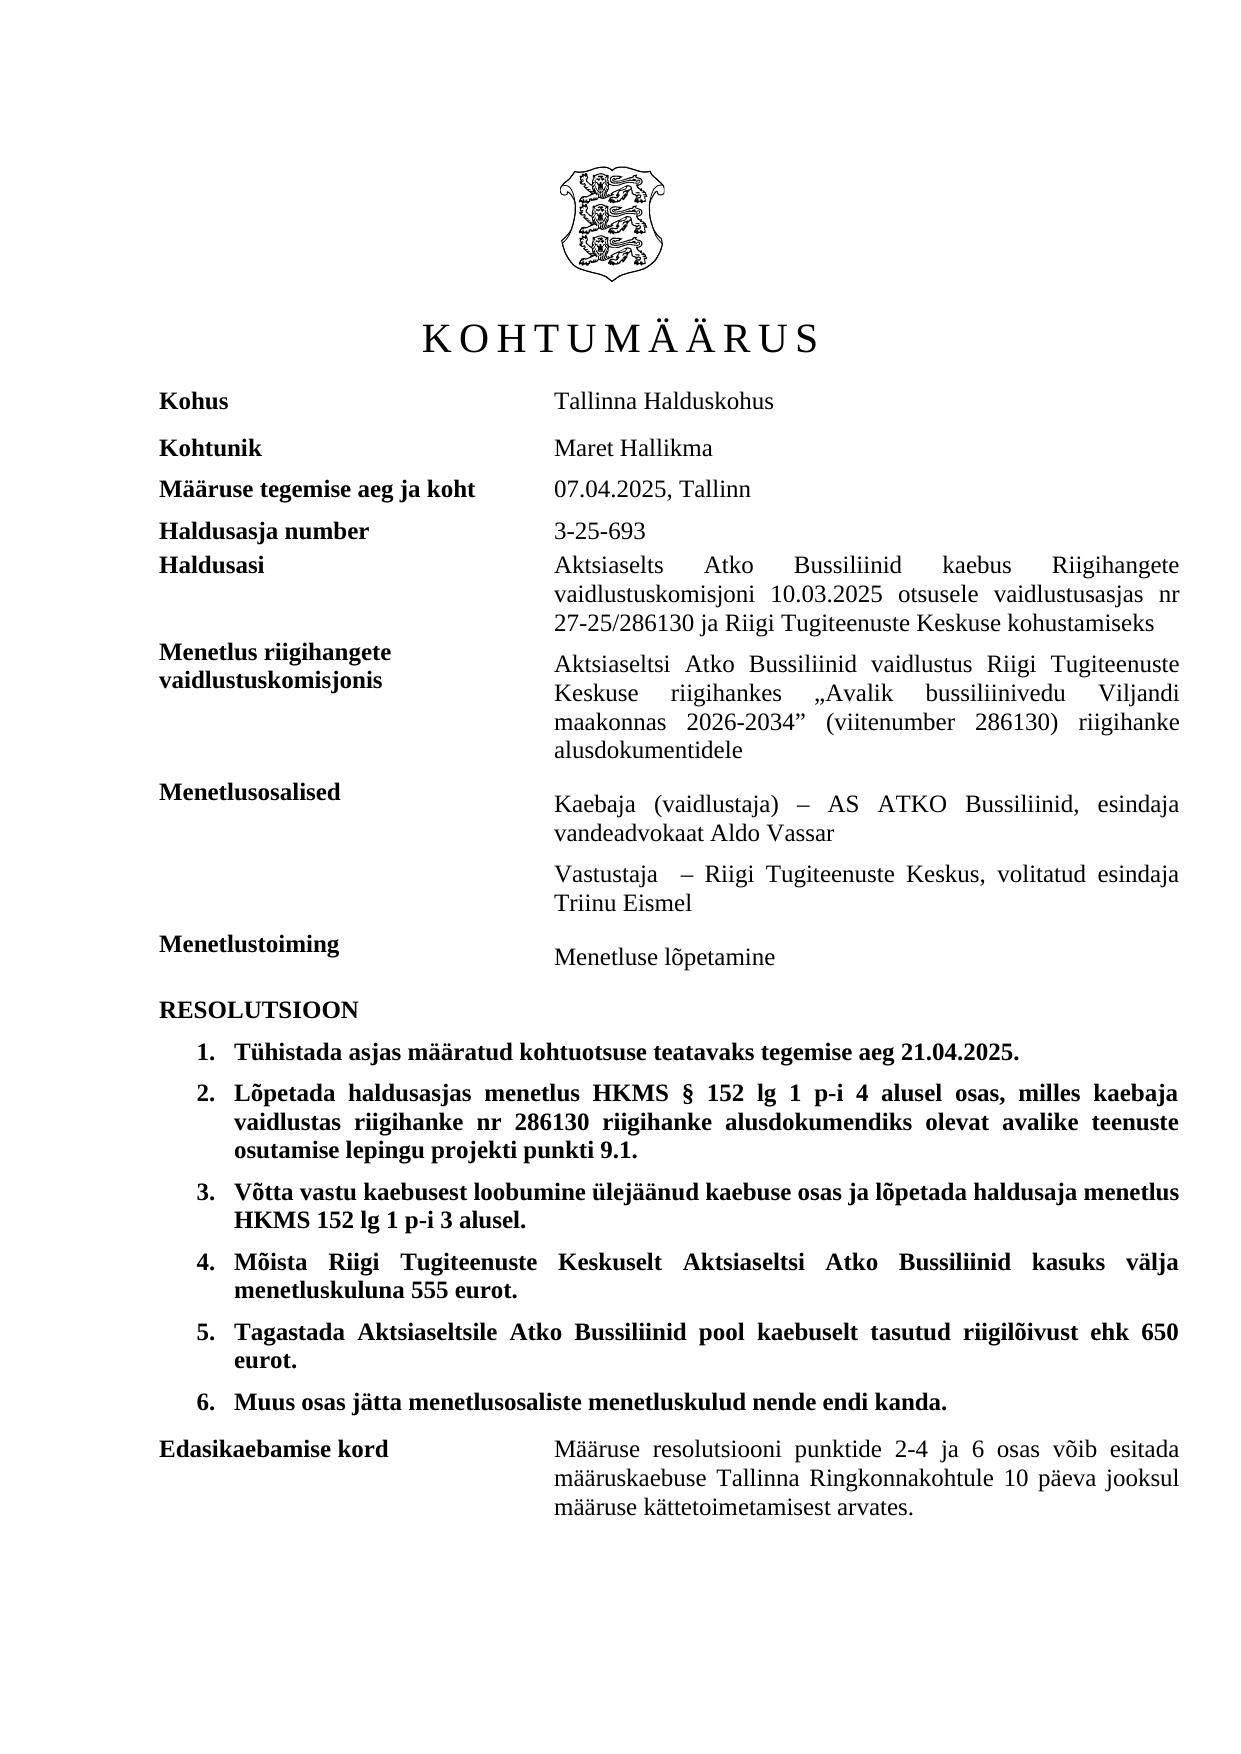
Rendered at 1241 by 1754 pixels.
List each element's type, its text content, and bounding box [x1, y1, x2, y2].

table_cell Maret Hallikma [543, 433, 1191, 474]
table_cell Menetluse lõpetamine [543, 929, 1191, 983]
table_cell 3-25-693 [543, 516, 1191, 551]
table_cell Menetlus riigihangete vaidlustuskomisjonis [148, 637, 543, 777]
table_cell Aktsiaseltsi Atko Bussiliinid vaidlustus Riigi Tugiteenuste Keskuse riigihankes „Avalik bussiliinivedu Viljandi maakonnas 2026-2034” (viitenumber 286130) riigihanke alusdokumentidele [543, 637, 1191, 777]
table_cell RESOLUTSIOON Tühistada asjas määratud kohtuotsuse teatavaks tegemise aeg 21.04.2025. Lõpetada haldusasjas menetlus HKMS § 152 lg 1 p-i 4 alusel osas, milles kaebaja vaidlustas riigihanke nr 286130 riigihanke alusdokumendiks olevat avalike teenuste osutamise lepingu projekti punkti 9.1. Võtta vastu kaebusest loobumine ülejäänud kaebuse osas ja lõpetada haldusaja menetlus HKMS 152 lg 1 p-i 3 alusel. Mõista Riigi Tugiteenuste Keskuselt Aktsiaseltsi Atko Bussiliinid kasuks välja menetluskuluna 555 eurot. Tagastada Aktsiaseltsile Atko Bussiliinid pool kaebuselt tasutud riigilõivust ehk 650 eurot. Muus osas jätta menetlusosaliste menetluskulud nende endi kanda. [148, 983, 1191, 1428]
table_cell 07.04.2025, Tallinn [543, 475, 1191, 516]
table_cell Kaebaja (vaidlustaja) – AS ATKO Bussiliinid, esindaja vandeadvokaat Aldo Vassar Vastustaja – Riigi Tugiteenuste Keskus, volitatud esindaja Triinu Eismel [543, 777, 1191, 929]
table_cell Aktsiaselts Atko Bussiliinid kaebus Riigihangete vaidlustuskomisjoni 10.03.2025 otsusele vaidlustusasjas nr 27-25/286130 ja Riigi Tugiteenuste Keskuse kohustamiseks [543, 551, 1191, 637]
table_cell Määruse resolutsiooni punktide 2-4 ja 6 osas võib esitada määruskaebuse Tallinna Ringkonnakohtule 10 päeva jooksul määruse kättetoimetamisest arvates. [543, 1428, 1191, 1527]
table_header Kohus [148, 386, 543, 433]
table_cell Menetlustoiming [148, 929, 543, 983]
table_cell Haldusasja number [148, 516, 543, 551]
table_cell Määruse tegemise aeg ja koht [148, 475, 543, 516]
table_cell Edasikaebamise kord [148, 1428, 543, 1527]
table_cell Haldusasi [148, 551, 543, 637]
table_cell Kohtunik [148, 433, 543, 474]
table_header Tallinna Halduskohus [543, 386, 1191, 433]
text KOHTUMÄÄRUS [148, 285, 1093, 361]
table_cell Menetlusosalised [148, 777, 543, 929]
